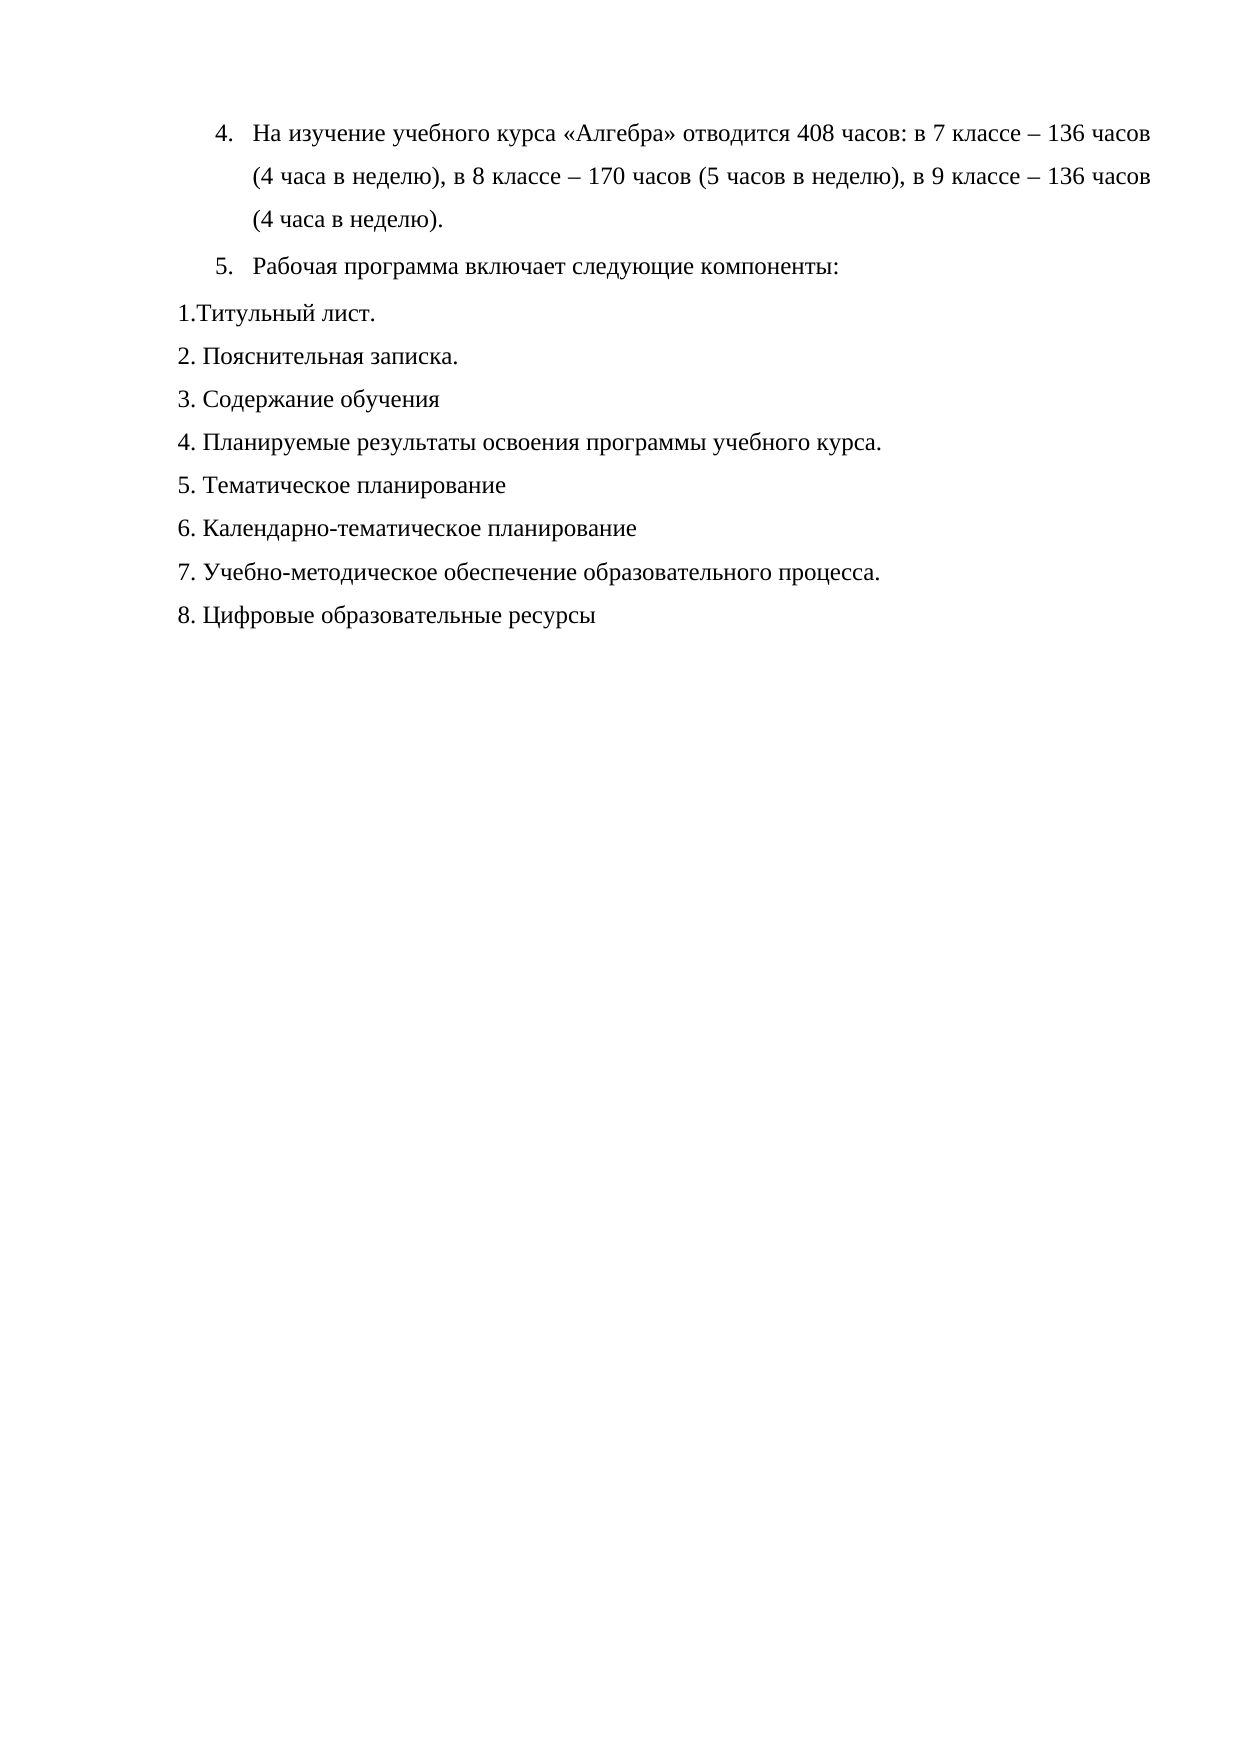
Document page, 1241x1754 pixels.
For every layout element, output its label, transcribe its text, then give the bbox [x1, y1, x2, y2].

list 3. Содержание обучения [177, 384, 1152, 413]
list 5. Тематическое планирование [177, 470, 1152, 499]
list ‌‌Рабочая программа включает следующие компоненты: [215, 247, 1152, 281]
list 1.Титульный лист. [177, 298, 1152, 327]
list ‌На изучение учебного курса «Алгебра» отводится 408 часов: в 7 классе – 136 часов (4 часа в неделю), в 8 классе – 170 часов (5 часов в неделю), в 9 классе – 136 часов (4 часа в неделю). [215, 118, 1152, 233]
list 2. Пояснительная записка. [177, 341, 1152, 370]
list 7. Учебно-методическое обеспечение образовательного процесса. [177, 557, 1152, 585]
list 4. Планируемые результаты освоения программы учебного курса. [177, 427, 1152, 456]
list 8. Цифровые образовательные ресурсы [177, 600, 1152, 628]
list 6. Календарно-тематическое планирование [177, 513, 1152, 542]
